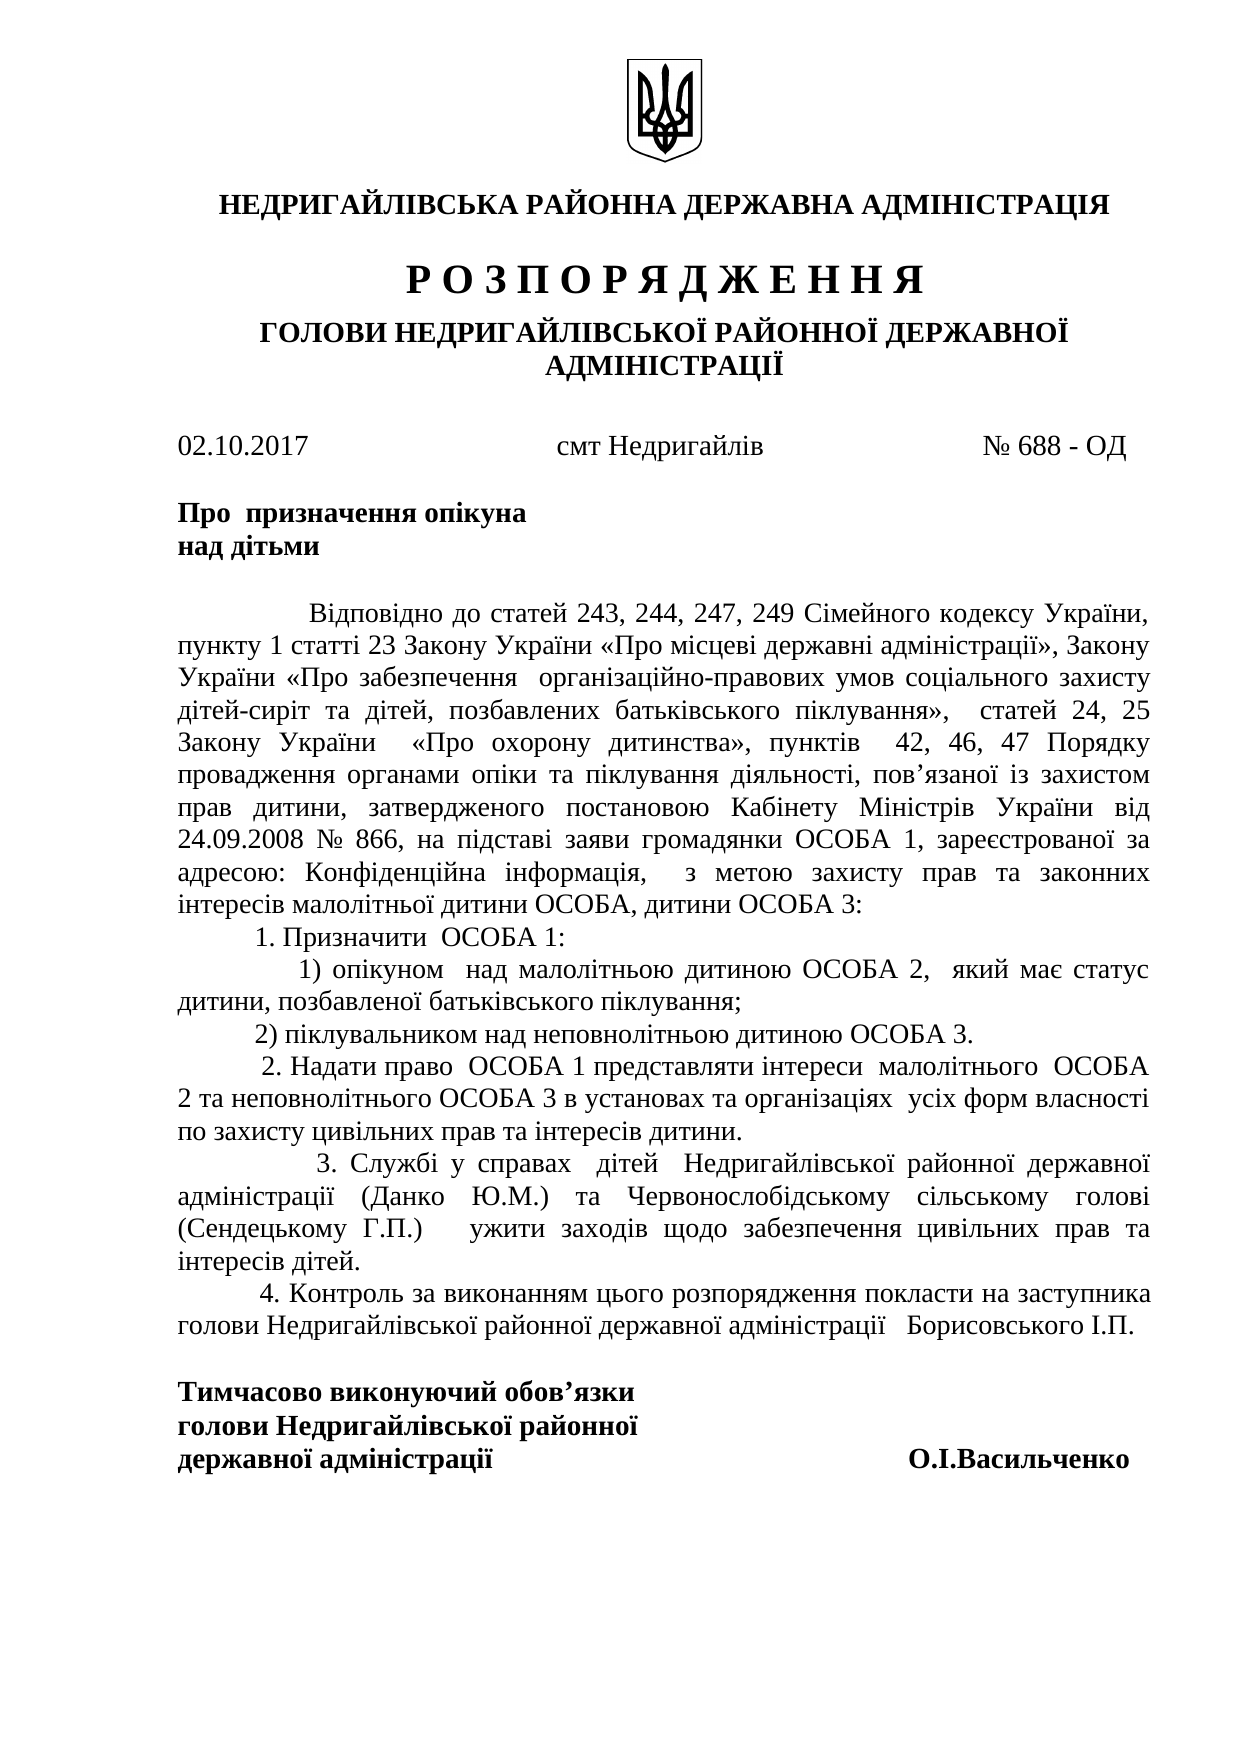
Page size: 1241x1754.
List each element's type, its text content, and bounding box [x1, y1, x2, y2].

text Відповідно до статей 243, 244, 247, 249 Сімейного кодексу України, пункту 1 статті 23 Закону України «Про місцеві державні адміністрації», Закону України «Про забезпечення організаційно-правових умов соціального захисту дітей-сиріт та дітей, позбавлених батьківського піклування», статей 24, 25 Закону України «Про охорону дитинства», пунктів 42, 46, 47 Порядку провадження органами опіки та піклування діяльності, пов’язаної із захистом прав дитини, затвердженого постановою Кабінету Міністрів України від 24.09.2008 № 866, на підставі заяви громадянки ОСОБА 1, зареєстрованої за адресою: Конфіденційна інформація, з метою захисту прав та законних інтересів малолітньої дитини ОСОБА, дитини ОСОБА 3: [177, 596, 1152, 919]
text НЕДРИГАЙЛІВСЬКА РАЙОННА ДЕРЖАВНА АДМІНІСТРАЦІЯ [177, 187, 1152, 221]
text 1) опікуном над малолітньою дитиною ОСОБА 2, який має статус дитини, позбавленої батьківського піклування; [177, 952, 1152, 1017]
picture [626, 59, 703, 164]
text над дітьми [177, 528, 1152, 562]
text ГОЛОВИ НЕДРИГАЙЛІВСЬКОЇ РАЙОННОЇ ДЕРЖАВНОЇ АДМІНІСТРАЦІЇ [177, 315, 1152, 382]
text Про призначення опікуна [177, 495, 1152, 528]
text 02.10.2017 смт Недригайлів № 688 - ОД [177, 428, 1152, 461]
text Тимчасово виконуючий обов’язки [177, 1374, 1152, 1408]
text 2) піклувальником над неповнолітньою дитиною ОСОБА 3. [177, 1017, 1152, 1049]
text 2. Надати право ОСОБА 1 представляти інтереси малолітнього ОСОБА 2 та неповнолітнього ОСОБА 3 в установах та організаціях усіх форм власності по захисту цивільних прав та інтересів дитини. [177, 1049, 1152, 1146]
text 4. Контроль за виконанням цього розпорядження покласти на заступника голови Недригайлівської районної державної адміністрації Борисовського І.П. [177, 1276, 1152, 1341]
text 1. Призначити ОСОБА 1: [177, 919, 1152, 952]
text 3. Службі у справах дітей Недригайлівської районної державної адміністрації (Данко Ю.М.) та Червонослобідському сільському голові (Сендецькому Г.П.) ужити заходів щодо забезпечення цивільних прав та інтересів дітей. [177, 1146, 1152, 1276]
text голови Недригайлівської районної [177, 1408, 1152, 1441]
text державної адміністрації О.І.Васильченко [177, 1441, 1152, 1475]
text Р О З П О Р Я Д Ж Е Н Н Я [177, 254, 1152, 302]
